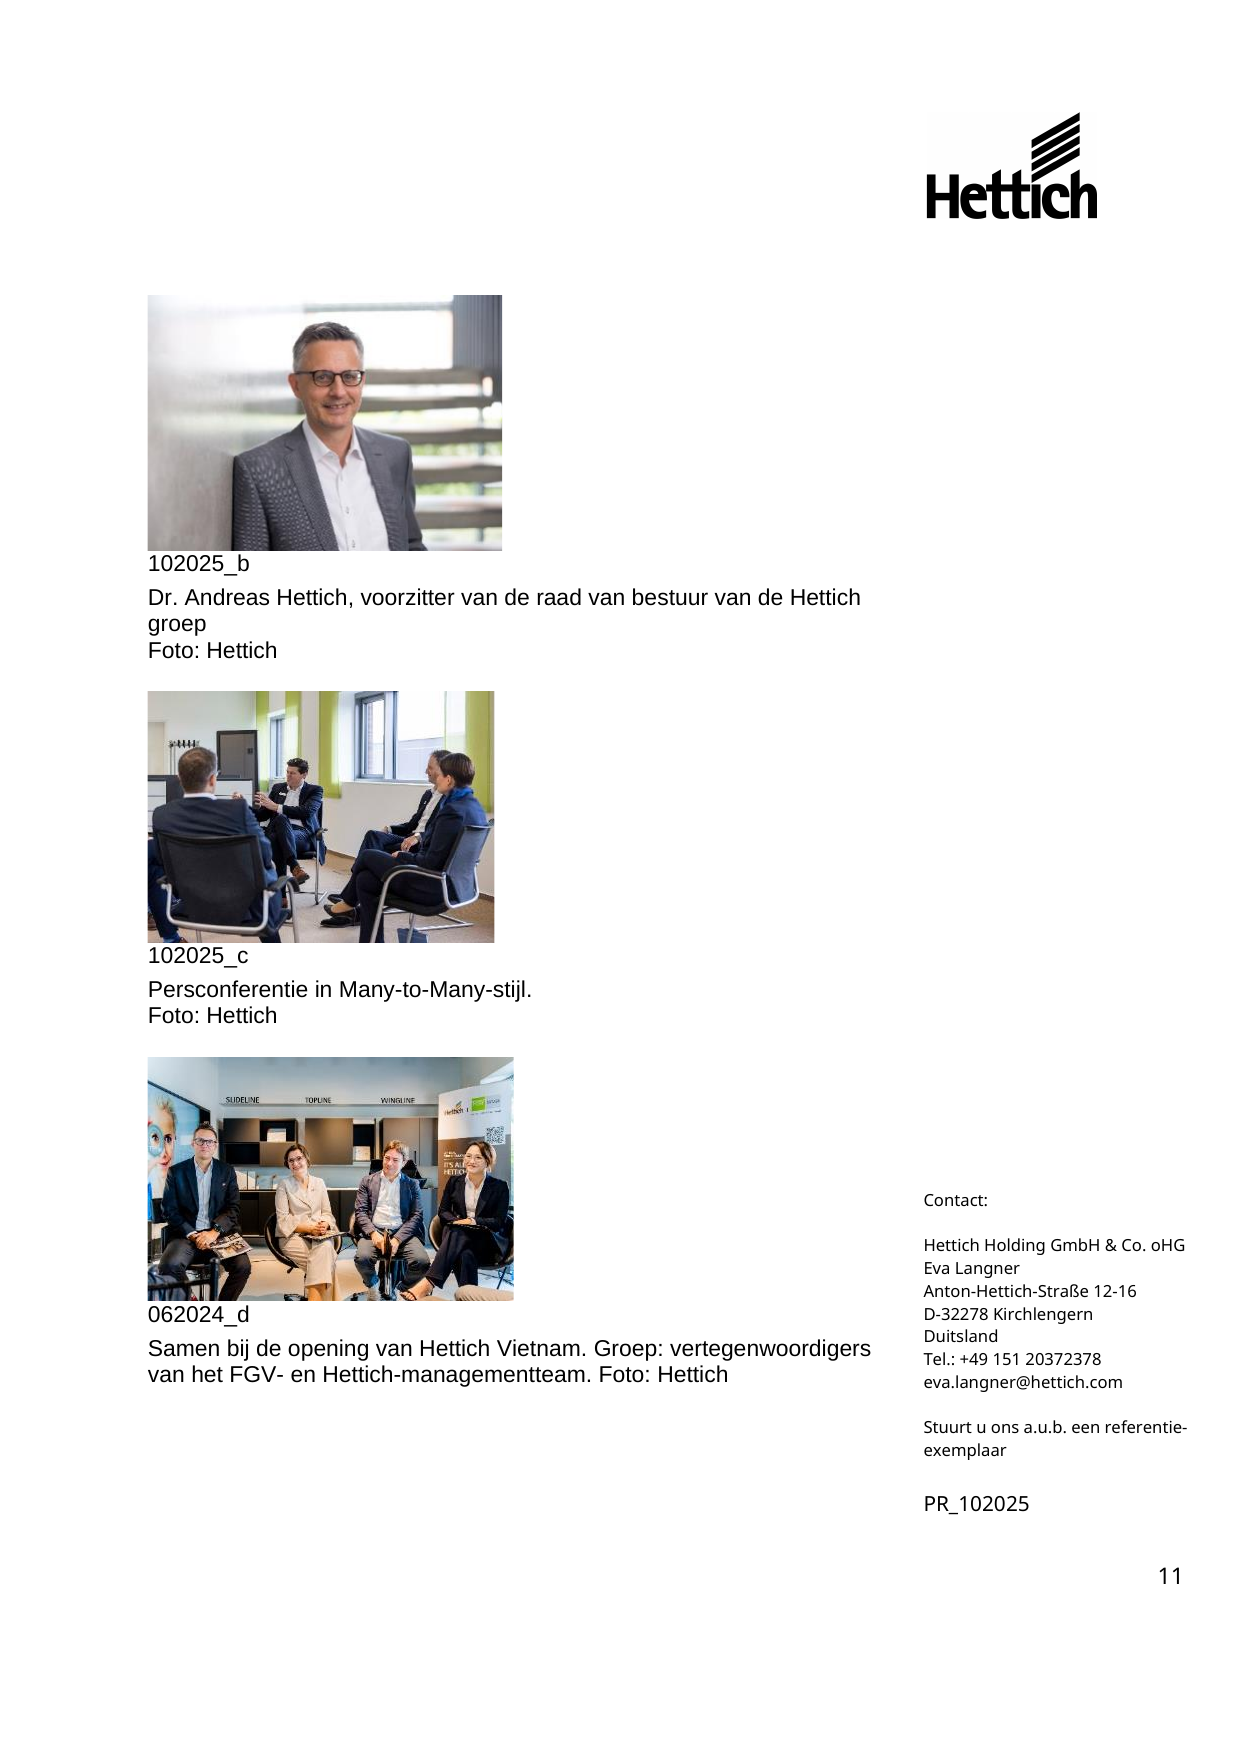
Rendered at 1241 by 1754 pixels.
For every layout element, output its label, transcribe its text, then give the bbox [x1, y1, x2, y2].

picture [147, 295, 503, 551]
picture [926, 112, 1097, 219]
text Foto: Hettich [148, 1002, 886, 1028]
text Dr. Andreas Hettich, voorzitter van de raad van bestuur van de Hettich groep [148, 584, 886, 637]
text 102025_b [148, 550, 886, 577]
text 102025_c [148, 942, 886, 968]
text Samen bij de opening van Hettich Vietnam. Groep: vertegenwoordigers van het FGV- en Hettich-managementteam. Foto: Hettich [148, 1334, 886, 1387]
text 062024_d [148, 1301, 886, 1327]
picture [147, 691, 495, 943]
picture [147, 1057, 514, 1301]
text Foto: Hettich [148, 637, 886, 663]
text Persconferentie in Many-to-Many-stijl. [148, 976, 886, 1002]
